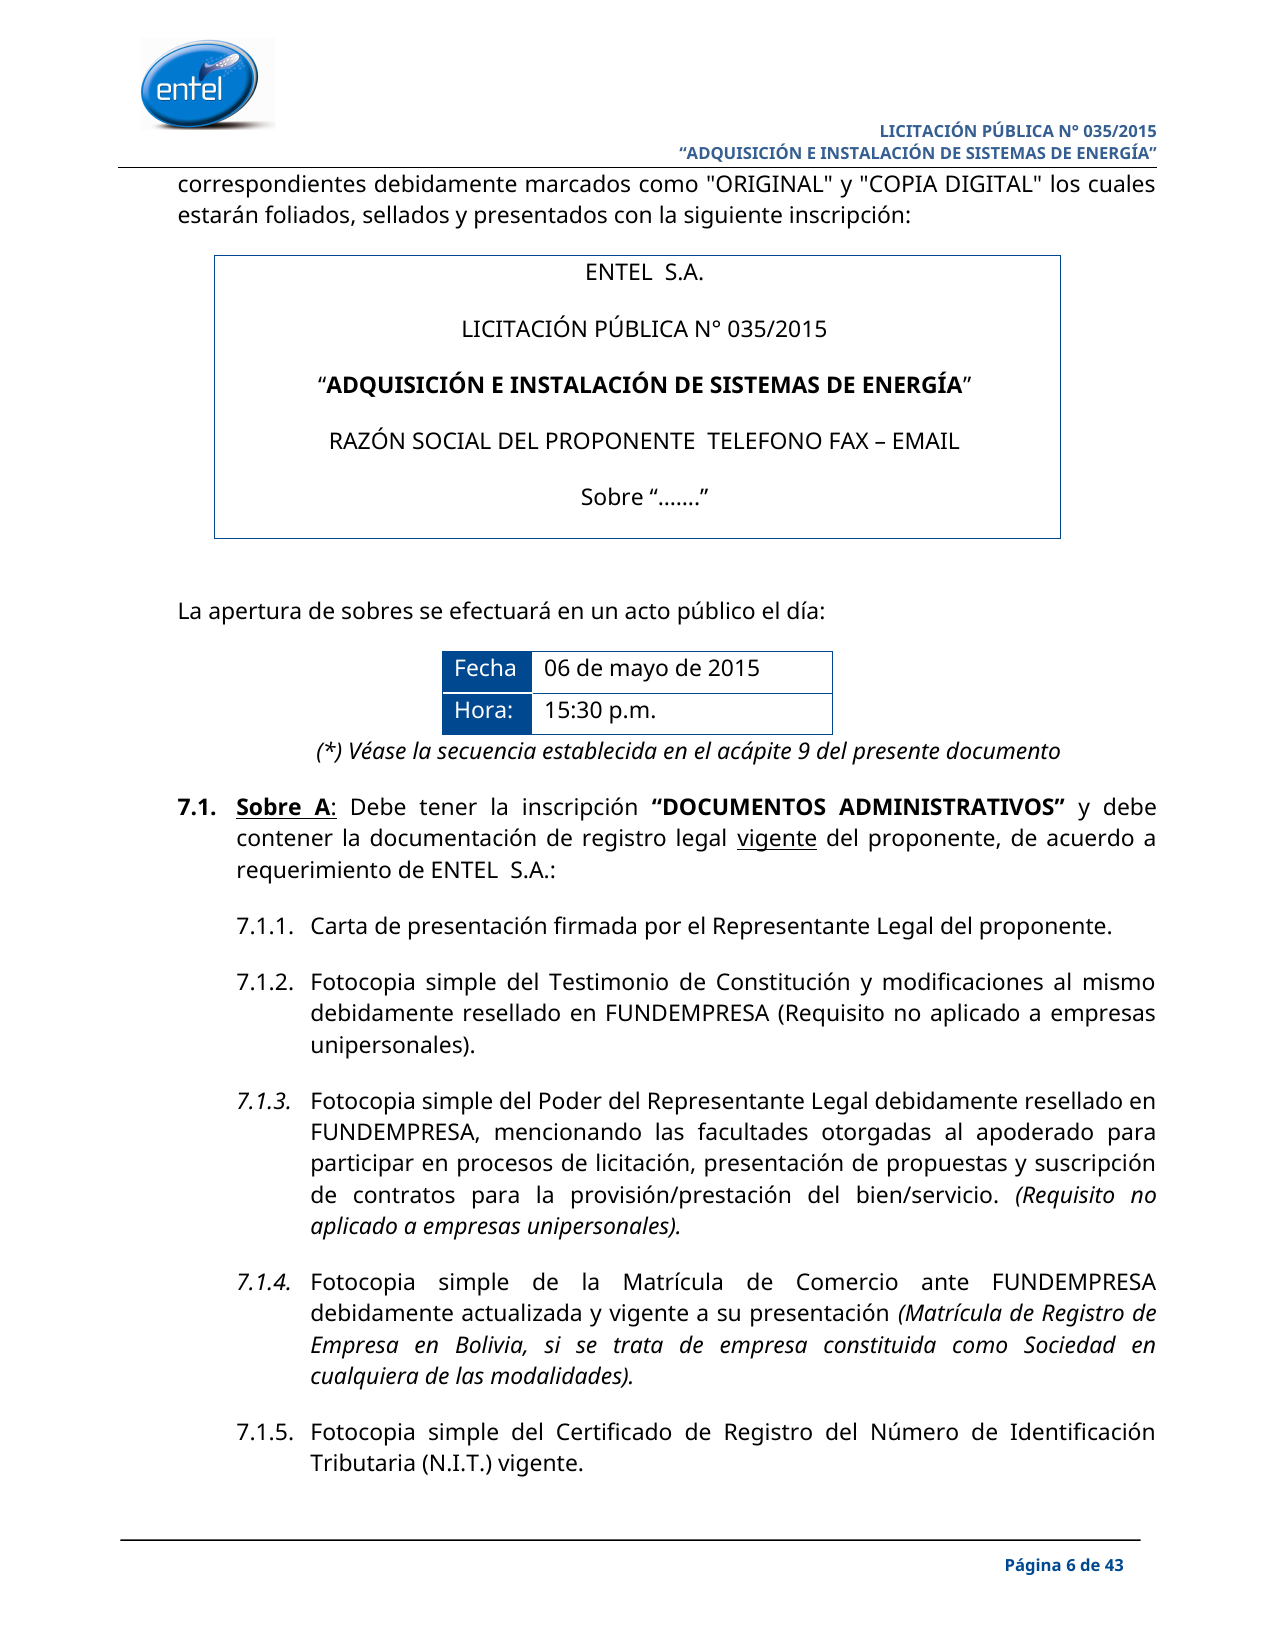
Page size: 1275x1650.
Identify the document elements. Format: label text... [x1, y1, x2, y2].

table_header ENTEL S.A. LICITACIÓN PÚBLICA N° 035/2015 “ADQUISICIÓN E INSTALACIÓN DE SISTEMAS DE ENERGÍA” RAZÓN SOCIAL DEL PROPONENTE TELEFONO FAX – EMAIL Sobre “…….” [215, 256, 1060, 538]
list Fotocopia simple del Testimonio de Constitución y modificaciones al mismo debidamente resellado en FUNDEMPRESA (Requisito no aplicado a empresas unipersonales). [236, 966, 1157, 1060]
table_cell Hora: [443, 694, 532, 734]
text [177, 168, 1157, 230]
list Sobre A: Debe tener la inscripción “DOCUMENTOS ADMINISTRATIVOS” y debe contener la documentación de registro legal vigente del proponente, de acuerdo a requerimiento de ENTEL S.A.: [177, 791, 1157, 885]
list Carta de presentación firmada por el Representante Legal del proponente. [236, 910, 1157, 941]
text (*) Véase la secuencia establecida en el acápite 9 del presente documento [310, 735, 1157, 766]
table_header Fecha: [443, 652, 532, 692]
list Fotocopia simple del Poder del Representante Legal debidamente resellado en FUNDEMPRESA, mencionando las facultades otorgadas al apoderado para participar en procesos de licitación, presentación de propuestas y suscripción de contratos para la provisión/prestación del bien/servicio. (Requisito no aplicado a empresas unipersonales). [236, 1085, 1157, 1241]
table_cell 15:30 p.m. [533, 694, 832, 734]
list Fotocopia simple de la Matrícula de Comercio ante FUNDEMPRESA debidamente actualizada y vigente a su presentación (Matrícula de Registro de Empresa en Bolivia, si se trata de empresa constituida como Sociedad en cualquiera de las modalidades). [236, 1266, 1157, 1391]
picture [140, 38, 276, 130]
text La apertura de sobres se efectuará en un acto público el día: [177, 595, 1157, 626]
list Fotocopia simple del Certificado de Registro del Número de Identificación Tributaria (N.I.T.) vigente. [236, 1416, 1157, 1479]
table_header 06 de mayo de 2015 [533, 652, 832, 692]
